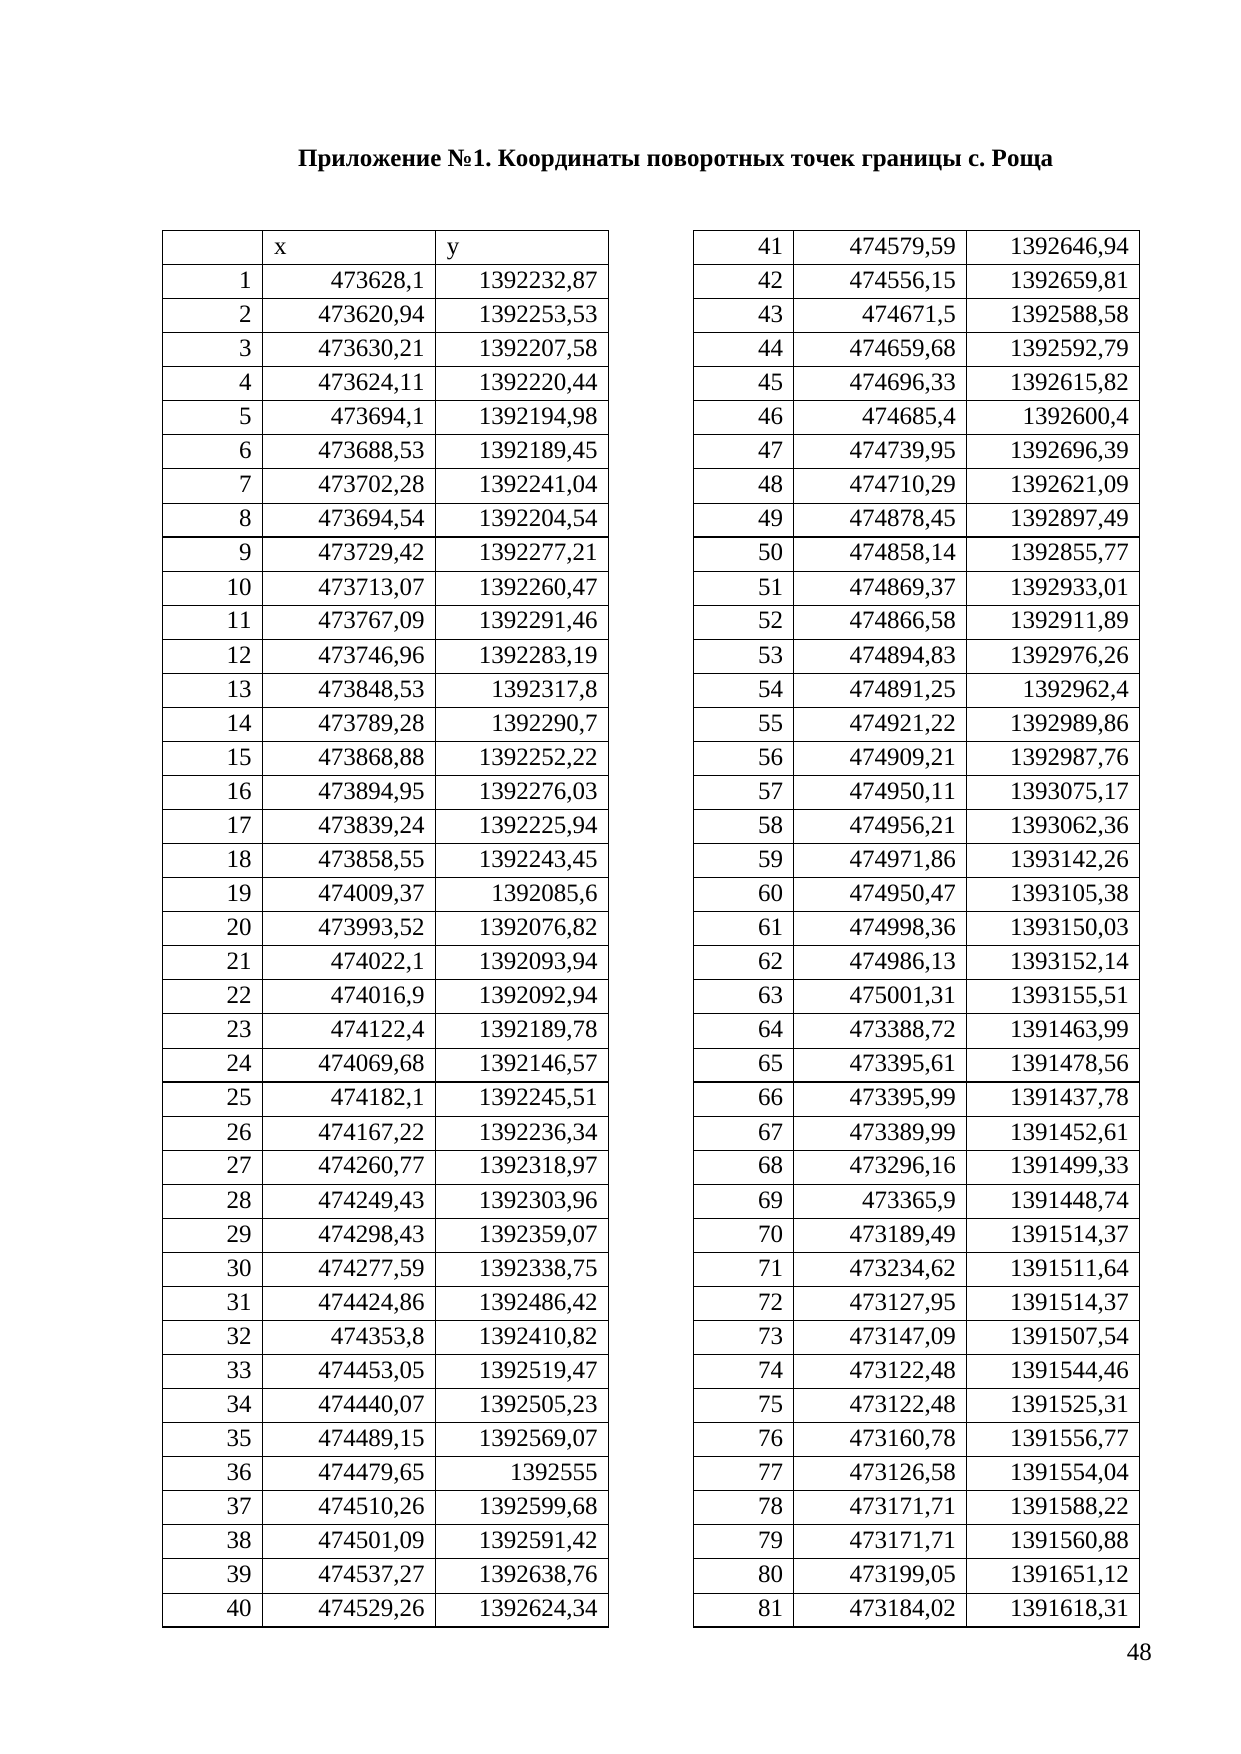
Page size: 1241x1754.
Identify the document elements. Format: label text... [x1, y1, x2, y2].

table_cell 473389,99 [794, 1117, 966, 1149]
table_cell 16 [163, 776, 262, 809]
table_cell 473365,9 [794, 1185, 966, 1218]
table_cell 1391560,88 [967, 1525, 1139, 1558]
table_cell 70 [694, 1219, 793, 1252]
table_cell 473126,58 [794, 1457, 966, 1490]
table_cell 1391499,33 [967, 1151, 1139, 1184]
table_cell 1391507,54 [967, 1321, 1139, 1354]
table_cell 1391514,37 [967, 1287, 1139, 1320]
table_cell 1392897,49 [967, 504, 1139, 536]
table_cell 48 [694, 469, 793, 502]
table_cell 474167,22 [263, 1117, 435, 1149]
table_cell 473767,09 [263, 606, 435, 639]
table_cell 1392976,26 [967, 640, 1139, 673]
table_cell 1391478,56 [967, 1049, 1139, 1081]
table_cell 1392225,94 [436, 810, 608, 843]
table_cell 1392621,09 [967, 469, 1139, 502]
table_cell 473993,52 [263, 912, 435, 945]
table_cell 474739,95 [794, 435, 966, 468]
table_cell 10 [163, 572, 262, 604]
table_cell 23 [163, 1014, 262, 1047]
table_cell 1393075,17 [967, 776, 1139, 809]
table_cell 474950,11 [794, 776, 966, 809]
table_cell 474956,21 [794, 810, 966, 843]
table_cell 73 [694, 1321, 793, 1354]
table_cell 473296,16 [794, 1151, 966, 1184]
table_cell 61 [694, 912, 793, 945]
table_cell 1393105,38 [967, 878, 1139, 911]
table_cell 1392591,42 [436, 1525, 608, 1558]
table_cell 1392911,89 [967, 606, 1139, 639]
table_cell 474122,4 [263, 1014, 435, 1047]
table_cell 41 [694, 231, 793, 264]
table_cell 474696,33 [794, 367, 966, 400]
table_cell 67 [694, 1117, 793, 1149]
table_cell 15 [163, 742, 262, 775]
table_cell 474894,83 [794, 640, 966, 673]
table_cell 53 [694, 640, 793, 673]
table_cell 6 [163, 435, 262, 468]
table_cell 474909,21 [794, 742, 966, 775]
table_cell 71 [694, 1253, 793, 1286]
table_cell 1392410,82 [436, 1321, 608, 1354]
table_cell 473234,62 [794, 1253, 966, 1286]
table_cell 1392615,82 [967, 367, 1139, 400]
table_cell 77 [694, 1457, 793, 1490]
table_cell 1391452,61 [967, 1117, 1139, 1149]
table_cell 1392592,79 [967, 333, 1139, 366]
table_cell 474249,43 [263, 1185, 435, 1218]
table_cell 5 [163, 401, 262, 434]
table_cell 19 [163, 878, 262, 911]
table_cell 1391651,12 [967, 1559, 1139, 1592]
table_cell 475001,31 [794, 980, 966, 1013]
table_cell 473388,72 [794, 1014, 966, 1047]
table_cell 474671,5 [794, 299, 966, 332]
table_cell 52 [694, 606, 793, 639]
table_cell 1392933,01 [967, 572, 1139, 604]
table_cell 1392189,78 [436, 1014, 608, 1047]
table_cell 1392093,94 [436, 946, 608, 979]
table_cell 474869,37 [794, 572, 966, 604]
table_cell 55 [694, 708, 793, 741]
table_cell 474510,26 [263, 1491, 435, 1524]
table_cell 51 [694, 572, 793, 604]
table_cell 474182,1 [263, 1083, 435, 1116]
table_cell 474440,07 [263, 1389, 435, 1422]
table_cell 37 [163, 1491, 262, 1524]
table_cell 1392659,81 [967, 265, 1139, 298]
table_cell 473713,07 [263, 572, 435, 604]
table_cell 17 [163, 810, 262, 843]
table_cell 54 [694, 674, 793, 707]
table_cell 474479,65 [263, 1457, 435, 1490]
table_cell 38 [163, 1525, 262, 1558]
table_cell 473122,48 [794, 1389, 966, 1422]
table_cell 46 [694, 401, 793, 434]
table_cell 1392989,86 [967, 708, 1139, 741]
table_cell 473868,88 [263, 742, 435, 775]
table_cell 60 [694, 878, 793, 911]
table_cell 473199,05 [794, 1559, 966, 1592]
table_cell 50 [694, 538, 793, 571]
table_cell 1392317,8 [436, 674, 608, 707]
table_cell 81 [694, 1594, 793, 1626]
table_cell 11 [163, 606, 262, 639]
table_cell 62 [694, 946, 793, 979]
table_cell 63 [694, 980, 793, 1013]
table_cell 1392555 [436, 1457, 608, 1490]
subtitle Приложение №1. Координаты поворотных точек границы с. Роща [162, 143, 1152, 172]
table_cell 47 [694, 435, 793, 468]
table_cell 30 [163, 1253, 262, 1286]
table_cell 57 [694, 776, 793, 809]
table_cell 1392600,4 [967, 401, 1139, 434]
table_cell 1392252,22 [436, 742, 608, 775]
table_cell 45 [694, 367, 793, 400]
table_cell 66 [694, 1083, 793, 1116]
table_cell 9 [163, 538, 262, 571]
table_cell 473628,1 [263, 265, 435, 298]
table_cell 1392220,44 [436, 367, 608, 400]
table_cell 473789,28 [263, 708, 435, 741]
table_cell 473694,54 [263, 504, 435, 536]
table_cell 32 [163, 1321, 262, 1354]
table_cell 29 [163, 1219, 262, 1252]
table_cell 1392260,47 [436, 572, 608, 604]
table_cell 1391514,37 [967, 1219, 1139, 1252]
table_cell 1392204,54 [436, 504, 608, 536]
table_cell 64 [694, 1014, 793, 1047]
table_cell 474685,4 [794, 401, 966, 434]
table_cell 474971,86 [794, 844, 966, 877]
table_cell 474277,59 [263, 1253, 435, 1286]
table_cell 33 [163, 1355, 262, 1388]
table_cell 1392085,6 [436, 878, 608, 911]
table_cell 68 [694, 1151, 793, 1184]
table_cell 4 [163, 367, 262, 400]
table_cell 1392236,34 [436, 1117, 608, 1149]
table_cell 473127,95 [794, 1287, 966, 1320]
table_cell 474453,05 [263, 1355, 435, 1388]
table_cell 1393155,51 [967, 980, 1139, 1013]
table_cell 79 [694, 1525, 793, 1558]
table_cell 49 [694, 504, 793, 536]
table_cell 22 [163, 980, 262, 1013]
table_cell 473746,96 [263, 640, 435, 673]
table_cell 474529,26 [263, 1594, 435, 1626]
table_cell 474009,37 [263, 878, 435, 911]
table_cell 34 [163, 1389, 262, 1422]
table_cell 1392569,07 [436, 1423, 608, 1456]
table_cell 1393142,26 [967, 844, 1139, 877]
table_cell 1391448,74 [967, 1185, 1139, 1218]
table_cell 474891,25 [794, 674, 966, 707]
table_cell 20 [163, 912, 262, 945]
table_cell 1391511,64 [967, 1253, 1139, 1286]
table_header у [436, 231, 608, 264]
table_cell 473630,21 [263, 333, 435, 366]
table_cell 474501,09 [263, 1525, 435, 1558]
table_cell 69 [694, 1185, 793, 1218]
table_cell 1392599,68 [436, 1491, 608, 1524]
table_cell 1392624,34 [436, 1594, 608, 1626]
table_cell 1393152,14 [967, 946, 1139, 979]
table_cell 39 [163, 1559, 262, 1592]
table_cell 474986,13 [794, 946, 966, 979]
table_cell 59 [694, 844, 793, 877]
table_cell 13 [163, 674, 262, 707]
table_cell 1392359,07 [436, 1219, 608, 1252]
table_cell 473189,49 [794, 1219, 966, 1252]
table_cell 75 [694, 1389, 793, 1422]
table_cell 474921,22 [794, 708, 966, 741]
table_cell 473688,53 [263, 435, 435, 468]
table_cell 1392505,23 [436, 1389, 608, 1422]
table_cell 1393150,03 [967, 912, 1139, 945]
table_cell 1391437,78 [967, 1083, 1139, 1116]
table_cell 1392303,96 [436, 1185, 608, 1218]
table_cell 1392189,45 [436, 435, 608, 468]
table_cell 473894,95 [263, 776, 435, 809]
table_cell 1392291,46 [436, 606, 608, 639]
table_cell 7 [163, 469, 262, 502]
table_cell 42 [694, 265, 793, 298]
table_cell 21 [163, 946, 262, 979]
table_cell 474858,14 [794, 538, 966, 571]
table_cell 473147,09 [794, 1321, 966, 1354]
table_cell 474659,68 [794, 333, 966, 366]
table_cell 58 [694, 810, 793, 843]
table_cell 473839,24 [263, 810, 435, 843]
table_cell 474950,47 [794, 878, 966, 911]
table_cell 1391554,04 [967, 1457, 1139, 1490]
table_cell 1392638,76 [436, 1559, 608, 1592]
table_cell 1392987,76 [967, 742, 1139, 775]
table_cell 65 [694, 1049, 793, 1081]
table_cell 8 [163, 504, 262, 536]
table_cell 474489,15 [263, 1423, 435, 1456]
table_cell 18 [163, 844, 262, 877]
table_cell 25 [163, 1083, 262, 1116]
table_cell 24 [163, 1049, 262, 1081]
table_cell 474998,36 [794, 912, 966, 945]
table_cell 473171,71 [794, 1525, 966, 1558]
table_cell 1392646,94 [967, 231, 1139, 264]
table_cell 12 [163, 640, 262, 673]
table_cell 1392146,57 [436, 1049, 608, 1081]
table_cell 1392241,04 [436, 469, 608, 502]
table_cell 1392338,75 [436, 1253, 608, 1286]
table_cell 1392076,82 [436, 912, 608, 945]
table_cell 473729,42 [263, 538, 435, 571]
table_cell 473858,55 [263, 844, 435, 877]
table_cell 1392232,87 [436, 265, 608, 298]
table_cell 1392486,42 [436, 1287, 608, 1320]
table_cell 1392207,58 [436, 333, 608, 366]
table_cell 474260,77 [263, 1151, 435, 1184]
table_cell 72 [694, 1287, 793, 1320]
table_cell 1392243,45 [436, 844, 608, 877]
table_cell 473184,02 [794, 1594, 966, 1626]
table_cell 1392696,39 [967, 435, 1139, 468]
table_cell 474016,9 [263, 980, 435, 1013]
table_cell 474298,43 [263, 1219, 435, 1252]
table_cell 473160,78 [794, 1423, 966, 1456]
table_cell 78 [694, 1491, 793, 1524]
table_cell 1 [163, 265, 262, 298]
table_cell 1392194,98 [436, 401, 608, 434]
table_cell 474878,45 [794, 504, 966, 536]
table_cell 1392277,21 [436, 538, 608, 571]
table_cell 473848,53 [263, 674, 435, 707]
table_cell 474866,58 [794, 606, 966, 639]
table_cell 474069,68 [263, 1049, 435, 1081]
table_cell 2 [163, 299, 262, 332]
table_cell 474353,8 [263, 1321, 435, 1354]
table_cell 1392855,77 [967, 538, 1139, 571]
table_cell 473624,11 [263, 367, 435, 400]
table_cell 1391556,77 [967, 1423, 1139, 1456]
table_cell 473171,71 [794, 1491, 966, 1524]
table_cell 473395,99 [794, 1083, 966, 1116]
table_cell 76 [694, 1423, 793, 1456]
table_cell 1391588,22 [967, 1491, 1139, 1524]
table_cell 28 [163, 1185, 262, 1218]
table_cell 1392283,19 [436, 640, 608, 673]
table_cell 26 [163, 1117, 262, 1149]
table_cell 36 [163, 1457, 262, 1490]
table_cell 3 [163, 333, 262, 366]
table_cell 1392588,58 [967, 299, 1139, 332]
table_cell 1393062,36 [967, 810, 1139, 843]
table_cell 474710,29 [794, 469, 966, 502]
table_cell 474579,59 [794, 231, 966, 264]
table_cell 14 [163, 708, 262, 741]
table_cell 473395,61 [794, 1049, 966, 1081]
table_cell 80 [694, 1559, 793, 1592]
table_cell 1392962,4 [967, 674, 1139, 707]
table_cell 31 [163, 1287, 262, 1320]
table_cell 474424,86 [263, 1287, 435, 1320]
table_cell 1391525,31 [967, 1389, 1139, 1422]
table_cell 40 [163, 1594, 262, 1626]
table_cell 1392253,53 [436, 299, 608, 332]
table_cell 27 [163, 1151, 262, 1184]
table_cell 1392290,7 [436, 708, 608, 741]
table_cell 473702,28 [263, 469, 435, 502]
table_cell 56 [694, 742, 793, 775]
table_cell 1391463,99 [967, 1014, 1139, 1047]
table_cell 473122,48 [794, 1355, 966, 1388]
table_cell 474537,27 [263, 1559, 435, 1592]
table_cell 473694,1 [263, 401, 435, 434]
table_cell 43 [694, 299, 793, 332]
table_header [163, 231, 262, 264]
table_cell 1391544,46 [967, 1355, 1139, 1388]
table_cell 1392318,97 [436, 1151, 608, 1184]
table_cell 1391618,31 [967, 1594, 1139, 1626]
table_header х [263, 231, 435, 264]
table_cell 473620,94 [263, 299, 435, 332]
table_cell 1392092,94 [436, 980, 608, 1013]
table_cell 1392519,47 [436, 1355, 608, 1388]
table_cell 474556,15 [794, 265, 966, 298]
table_cell 35 [163, 1423, 262, 1456]
table_cell 1392245,51 [436, 1083, 608, 1116]
table_cell 1392276,03 [436, 776, 608, 809]
table_cell 44 [694, 333, 793, 366]
table_cell 74 [694, 1355, 793, 1388]
table_cell 474022,1 [263, 946, 435, 979]
